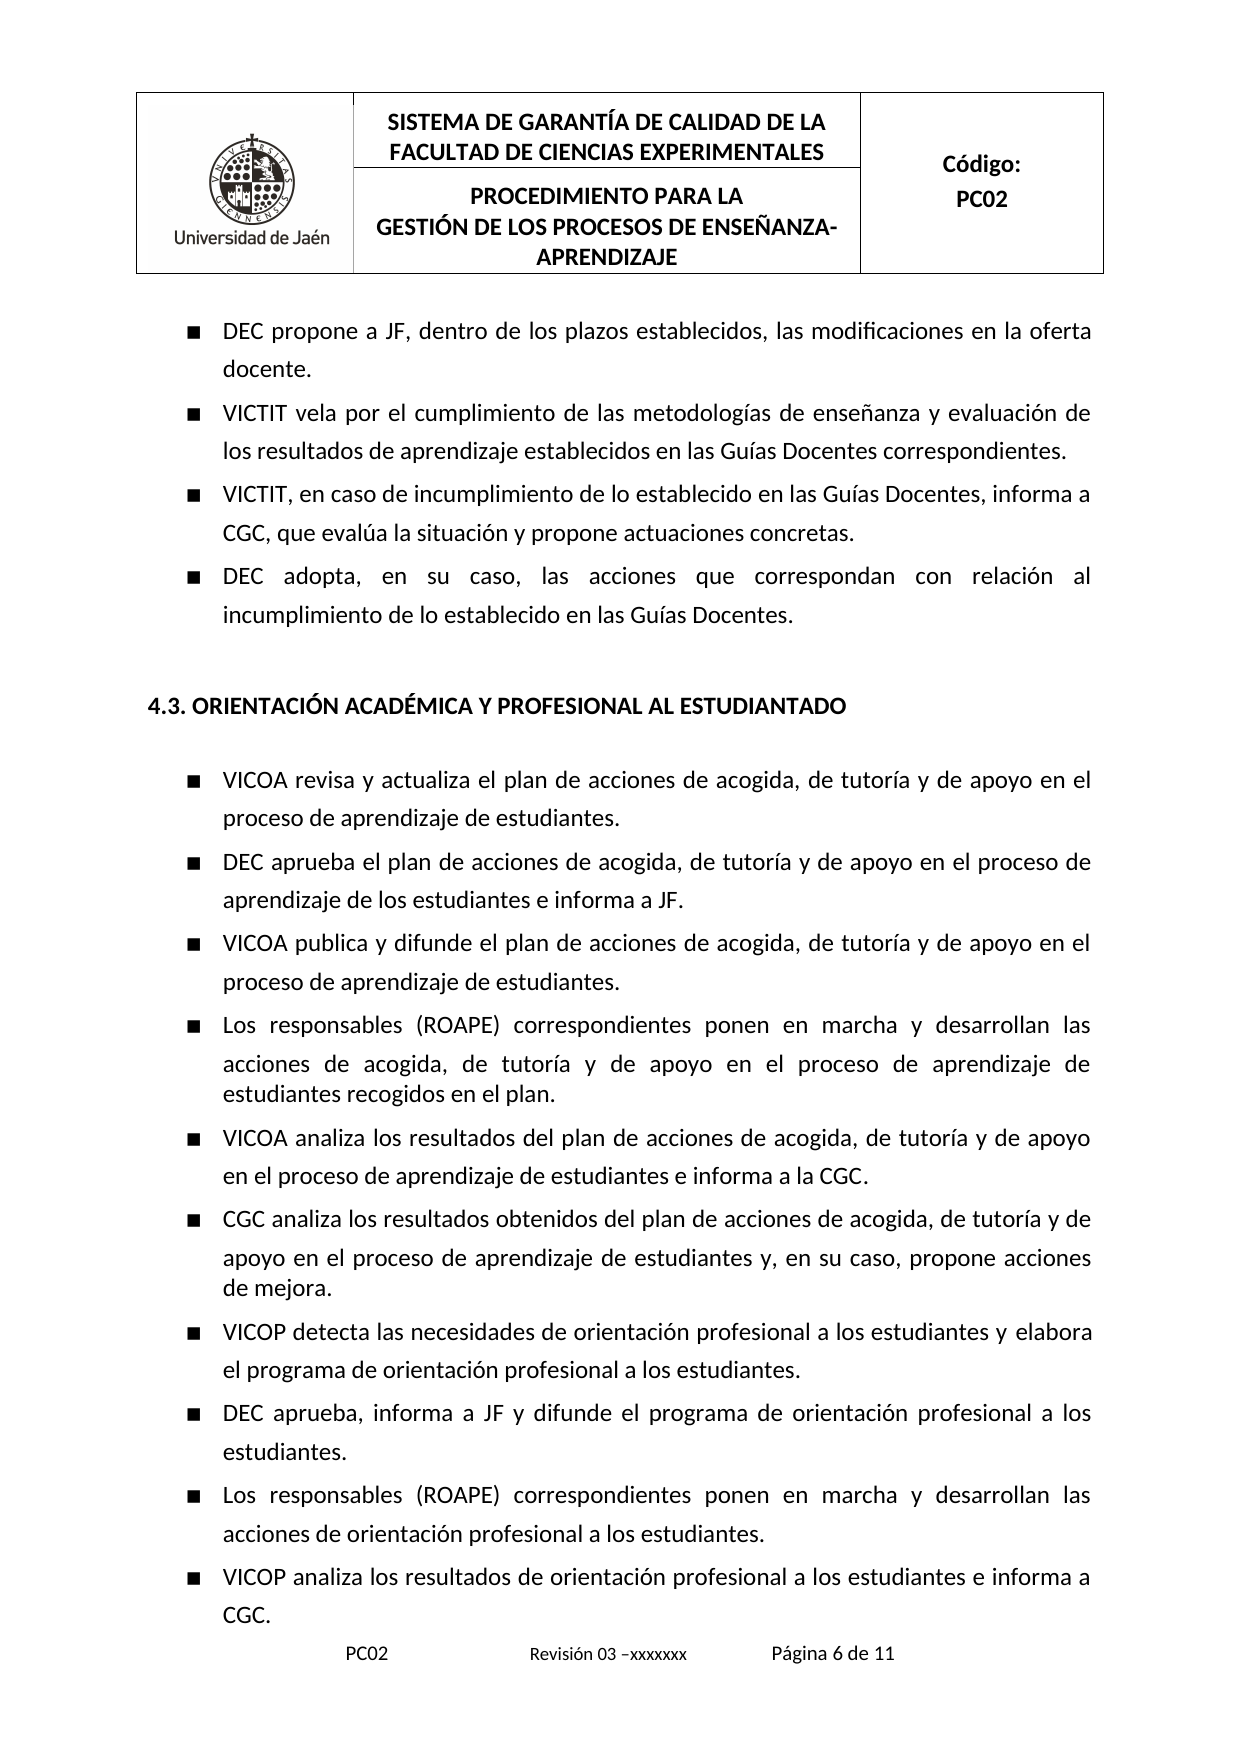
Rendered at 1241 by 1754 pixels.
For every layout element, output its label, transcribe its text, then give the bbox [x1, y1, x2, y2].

text 4.3. ORIENTACIÓN ACADÉMICA Y PROFESIONAL AL ESTUDIANTADO [148, 690, 1092, 721]
list Los responsables (ROAPE) correspondientes ponen en marcha y desarrollan las acciones de acogida, de tutoría y de apoyo en el proceso de aprendizaje de estudiantes recogidos en el plan. [185, 997, 1092, 1109]
list VICOA revisa y actualiza el plan de acciones de acogida, de tutoría y de apoyo en el proceso de aprendizaje de estudiantes. [185, 751, 1092, 833]
list CGC analiza los resultados obtenidos del plan de acciones de acogida, de tutoría y de apoyo en el proceso de aprendizaje de estudiantes y, en su caso, propone acciones de mejora. [185, 1191, 1092, 1303]
list DEC adopta, en su caso, las acciones que correspondan con relación al incumplimiento de lo establecido en las Guías Docentes. [185, 547, 1092, 629]
list VICTIT, en caso de incumplimiento de lo establecido en las Guías Docentes, informa a CGC, que evalúa la situación y propone actuaciones concretas. [185, 466, 1092, 547]
list VICOA analiza los resultados del plan de acciones de acogida, de tutoría y de apoyo en el proceso de aprendizaje de estudiantes e informa a la CGC. [185, 1109, 1092, 1191]
list DEC propone a JF, dentro de los plazos establecidos, las modificaciones en la oferta docente. [185, 302, 1092, 384]
list VICTIT vela por el cumplimiento de las metodologías de enseñanza y evaluación de los resultados de aprendizaje establecidos en las Guías Docentes correspondientes. [185, 384, 1092, 466]
list VICOP analiza los resultados de orientación profesional a los estudiantes e informa a CGC. [185, 1548, 1092, 1630]
picture [147, 105, 354, 273]
list Los responsables (ROAPE) correspondientes ponen en marcha y desarrollan las acciones de orientación profesional a los estudiantes. [185, 1467, 1092, 1548]
list VICOP detecta las necesidades de orientación profesional a los estudiantes y elabora el programa de orientación profesional a los estudiantes. [185, 1303, 1092, 1385]
list DEC aprueba, informa a JF y difunde el programa de orientación profesional a los estudiantes. [185, 1385, 1092, 1467]
list DEC aprueba el plan de acciones de acogida, de tutoría y de apoyo en el proceso de aprendizaje de los estudiantes e informa a JF. [185, 833, 1092, 915]
list VICOA publica y difunde el plan de acciones de acogida, de tutoría y de apoyo en el proceso de aprendizaje de estudiantes. [185, 915, 1092, 997]
